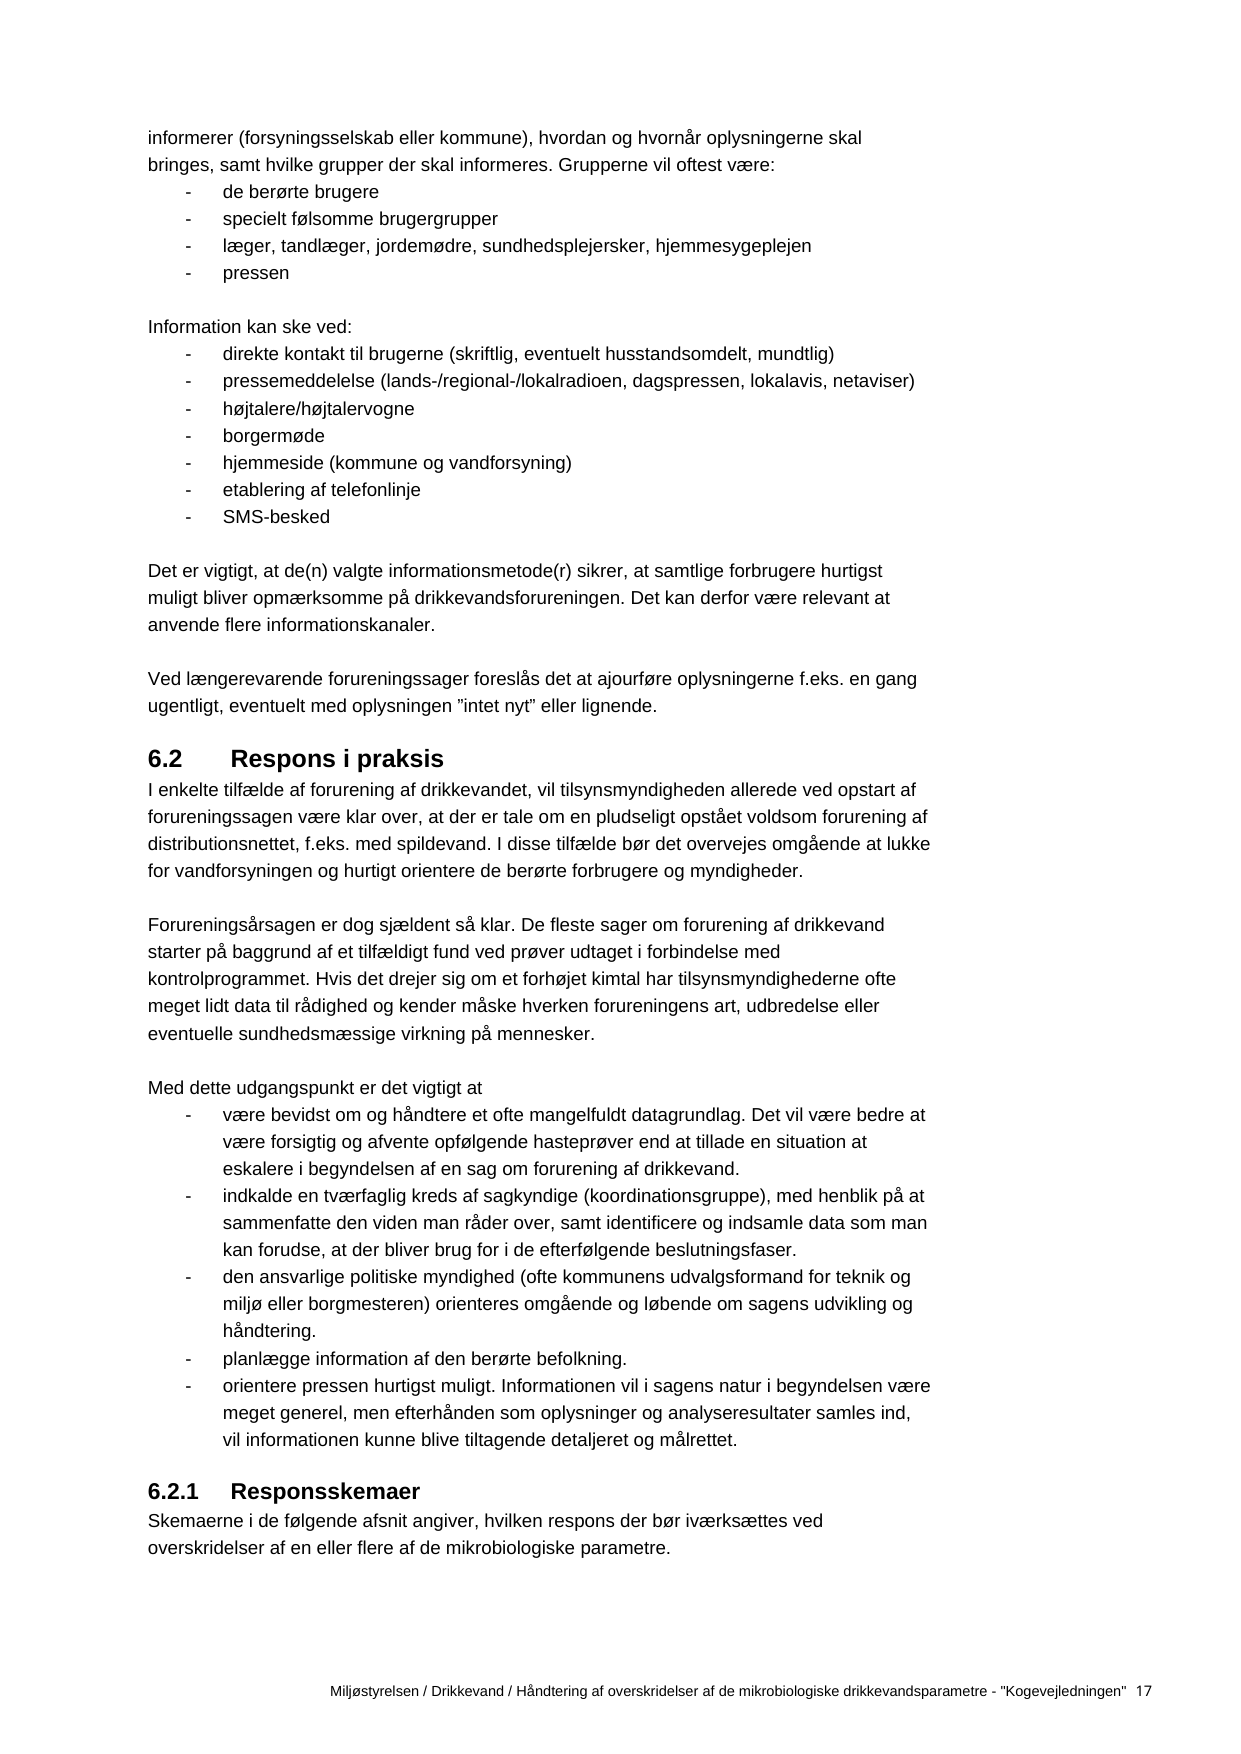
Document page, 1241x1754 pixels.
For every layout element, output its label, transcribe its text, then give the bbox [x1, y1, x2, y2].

list orientere pressen hurtigst muligt. Informationen vil i sagens natur i begyndelsen være meget generel, men efterhånden som oplysninger og analyseresultater samles ind, vil informationen kunne blive tiltagende detaljeret og målrettet. [185, 1369, 933, 1450]
list planlægge information af den berørte befolkning. [185, 1342, 933, 1369]
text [148, 121, 933, 175]
text Information kan ske ved: [148, 311, 933, 338]
list pressemeddelelse (lands-/regional-/lokalradioen, dagspressen, lokalavis, netaviser) [185, 365, 933, 392]
list specielt følsomme brugergrupper [185, 202, 933, 229]
list de berørte brugere [185, 175, 933, 202]
list etablering af telefonlinje [185, 473, 933, 500]
text Med dette udgangspunkt er det vigtigt at [148, 1071, 933, 1098]
text Forureningsårsagen er dog sjældent så klar. De fleste sager om forurening af drikkevand starter på baggrund af et tilfældigt fund ved prøver udtaget i forbindelse med kontrolprogrammet. Hvis det drejer sig om et forhøjet kimtal har tilsynsmyndighederne ofte meget lidt data til rådighed og kender måske hverken forureningens art, udbredelse eller eventuelle sundhedsmæssige virkning på mennesker. [148, 908, 933, 1044]
subtitle Respons i praksis [148, 744, 933, 773]
subtitle Responsskemaer [148, 1477, 933, 1504]
list borgermøde [185, 419, 933, 446]
list læger, tandlæger, jordemødre, sundhedsplejersker, hjemmesygeplejen [185, 229, 933, 256]
text I enkelte tilfælde af forurening af drikkevandet, vil tilsynsmyndigheden allerede ved opstart af forureningssagen være klar over, at der er tale om en pludseligt opstået voldsom forurening af distributionsnettet, f.eks. med spildevand. I disse tilfælde bør det overvejes omgående at lukke for vandforsyningen og hurtigt orientere de berørte forbrugere og myndigheder. [148, 773, 933, 881]
list den ansvarlige politiske myndighed (ofte kommunens udvalgsformand for teknik og miljø eller borgmesteren) orienteres omgående og løbende om sagens udvikling og håndtering. [185, 1261, 933, 1342]
text Ved længerevarende forureningssager foreslås det at ajourføre oplysningerne f.eks. en gang ugentligt, eventuelt med oplysningen ”intet nyt” eller lignende. [148, 663, 933, 717]
list højtalere/højtalervogne [185, 392, 933, 419]
text Skemaerne i de følgende afsnit angiver, hvilken respons der bør iværksættes ved overskridelser af en eller flere af de mikrobiologiske parametre. [148, 1504, 933, 1558]
list SMS-besked [185, 500, 933, 527]
list hjemmeside (kommune og vandforsyning) [185, 446, 933, 473]
list pressen [185, 256, 933, 283]
list direkte kontakt til brugerne (skriftlig, eventuelt husstandsomdelt, mundtlig) [185, 338, 933, 365]
text Det er vigtigt, at de(n) valgte informationsmetode(r) sikrer, at samtlige forbrugere hurtigst muligt bliver opmærksomme på drikkevandsforureningen. Det kan derfor være relevant at anvende flere informationskanaler. [148, 554, 933, 636]
list indkalde en tværfaglig kreds af sagkyndige (koordinationsgruppe), med henblik på at sammenfatte den viden man råder over, samt identificere og indsamle data som man kan forudse, at der bliver brug for i de efterfølgende beslutningsfaser. [185, 1179, 933, 1261]
list være bevidst om og håndtere et ofte mangelfuldt datagrundlag. Det vil være bedre at være forsigtig og afvente opfølgende hasteprøver end at tillade en situation at eskalere i begyndelsen af en sag om forurening af drikkevand. [185, 1098, 933, 1179]
